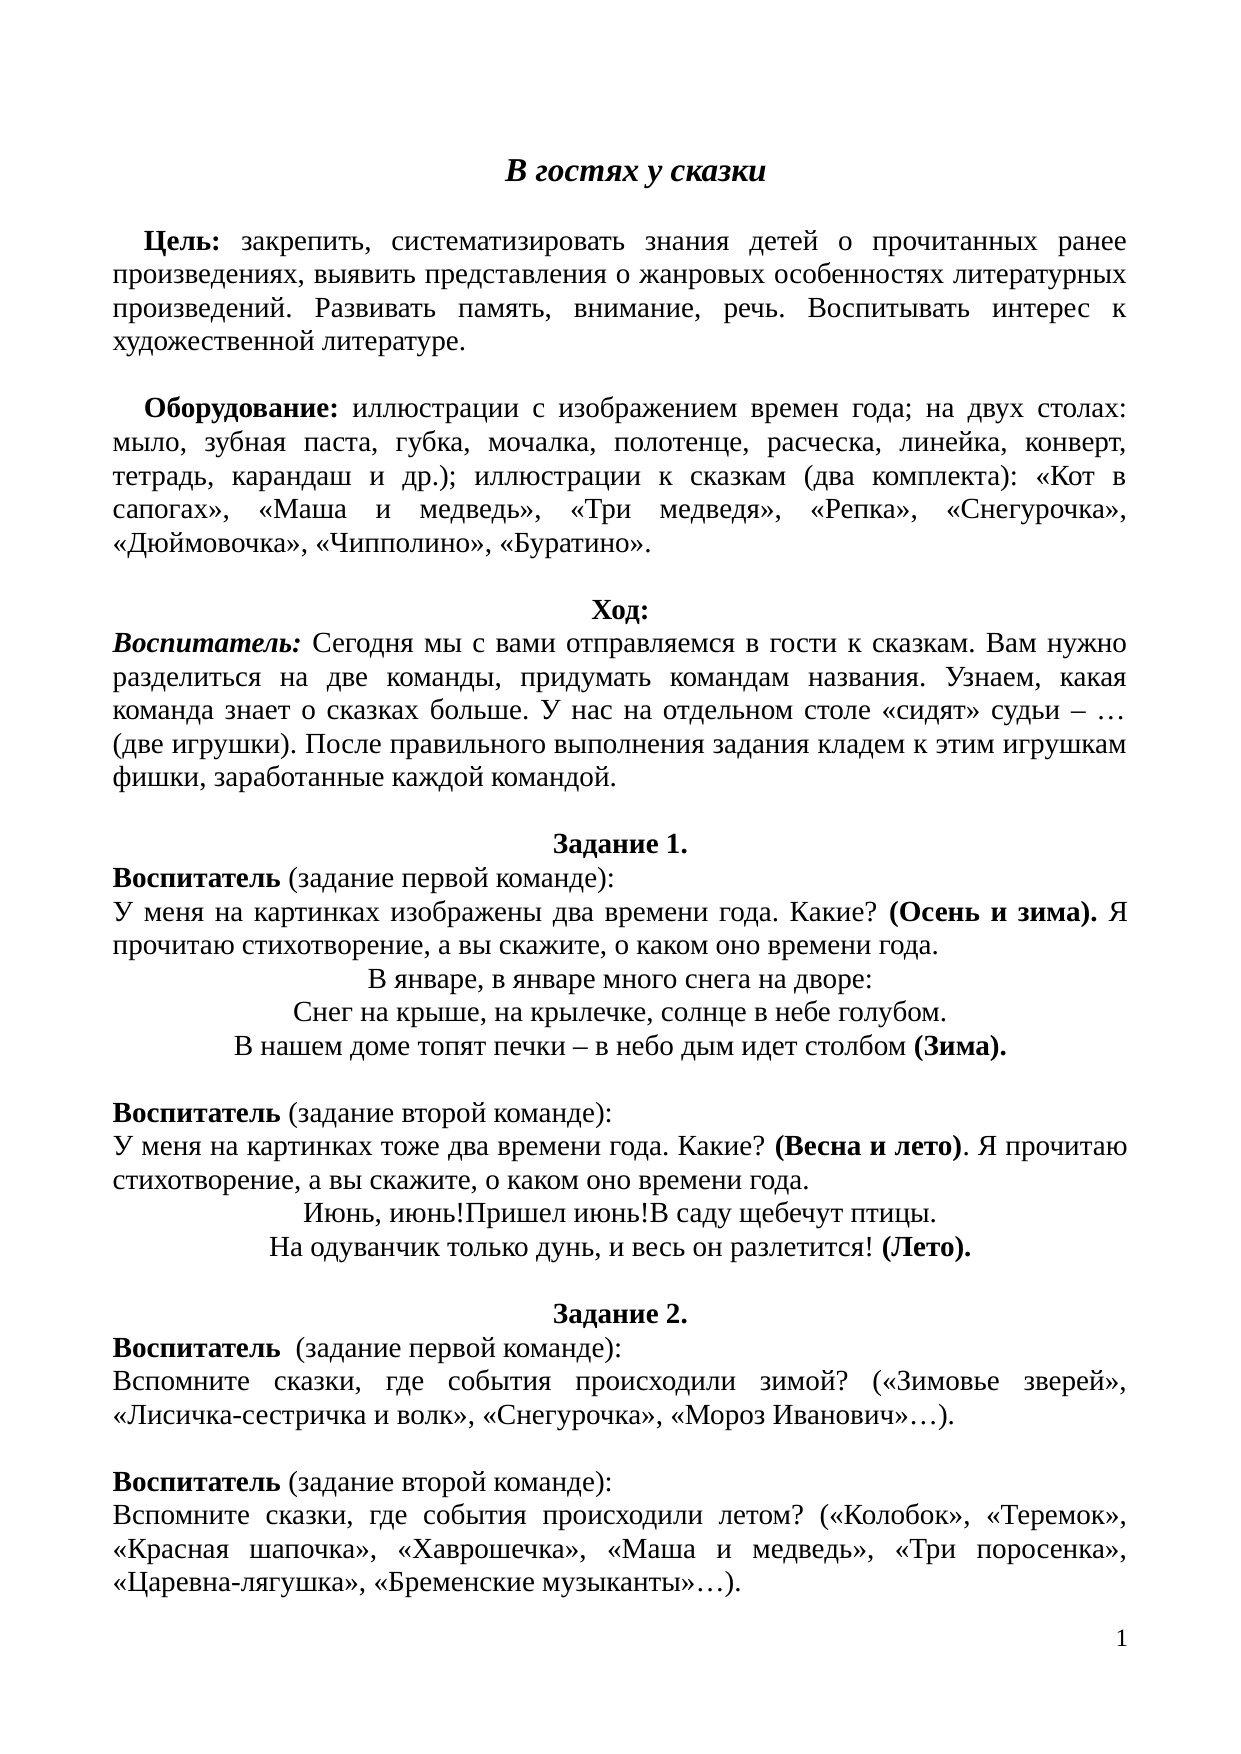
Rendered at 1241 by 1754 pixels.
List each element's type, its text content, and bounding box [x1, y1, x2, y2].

text Воспитатель (задание второй команде): [112, 1095, 1128, 1128]
text В гостях у сказки [112, 150, 1128, 188]
text Воспитатель: Сегодня мы с вами отправляемся в гости к сказкам. Вам нужно разделиться на две команды, придумать командам названия. Узнаем, какая команда знает о сказках больше. У нас на отдельном столе «сидят» судьи – … (две игрушки). После правильного выполнения задания кладем к этим игрушкам фишки, заработанные каждой командой. [112, 625, 1128, 793]
text В нашем доме топят печки – в небо дым идет столбом (Зима). [112, 1028, 1128, 1061]
text На одуванчик только дунь, и весь он разлетится! (Лето). [112, 1229, 1128, 1263]
text Июнь, июнь!Пришел июнь!В саду щебечут птицы. [112, 1196, 1128, 1229]
text Вспомните сказки, где события происходили летом? («Колобок», «Теремок», «Красная шапочка», «Хаврошечка», «Маша и медведь», «Три поросенка», «Царевна-лягушка», «Бременские музыканты»…). [112, 1497, 1128, 1598]
text Вспомните сказки, где события происходили зимой? («Зимовье зверей», «Лисичка-сестричка и волк», «Снегурочка», «Мороз Иванович»…). [112, 1363, 1128, 1430]
text Оборудование: иллюстрации с изображением времен года; на двух столах: мыло, зубная паста, губка, мочалка, полотенце, расческа, линейка, конверт, тетрадь, карандаш и др.); иллюстрации к сказкам (два комплекта): «Кот в сапогах», «Маша и медведь», «Три медведя», «Репка», «Снегурочка», «Дюймовочка», «Чипполино», «Буратино». [112, 391, 1128, 558]
text Снег на крыше, на крылечке, солнце в небе голубом. [112, 994, 1128, 1028]
text Задание 2. [112, 1296, 1128, 1330]
text Воспитатель (задание первой команде): [112, 1330, 1128, 1363]
text В январе, в январе много снега на дворе: [112, 961, 1128, 994]
text Ход: [112, 592, 1128, 625]
text Задание 1. [112, 827, 1128, 860]
text У меня на картинках изображены два времени года. Какие? (Осень и зима). Я прочитаю стихотворение, а вы скажите, о каком оно времени года. [112, 894, 1128, 961]
text Воспитатель (задание первой команде): [112, 860, 1128, 894]
text Цель: закрепить, систематизировать знания детей о прочитанных ранее произведениях, выявить представления о жанровых особенностях литературных произведений. Развивать память, внимание, речь. Воспитывать интерес к художественной литературе. [112, 223, 1128, 357]
text У меня на картинках тоже два времени года. Какие? (Весна и лето). Я прочитаю стихотворение, а вы скажите, о каком оно времени года. [112, 1128, 1128, 1196]
text Воспитатель (задание второй команде): [112, 1464, 1128, 1497]
